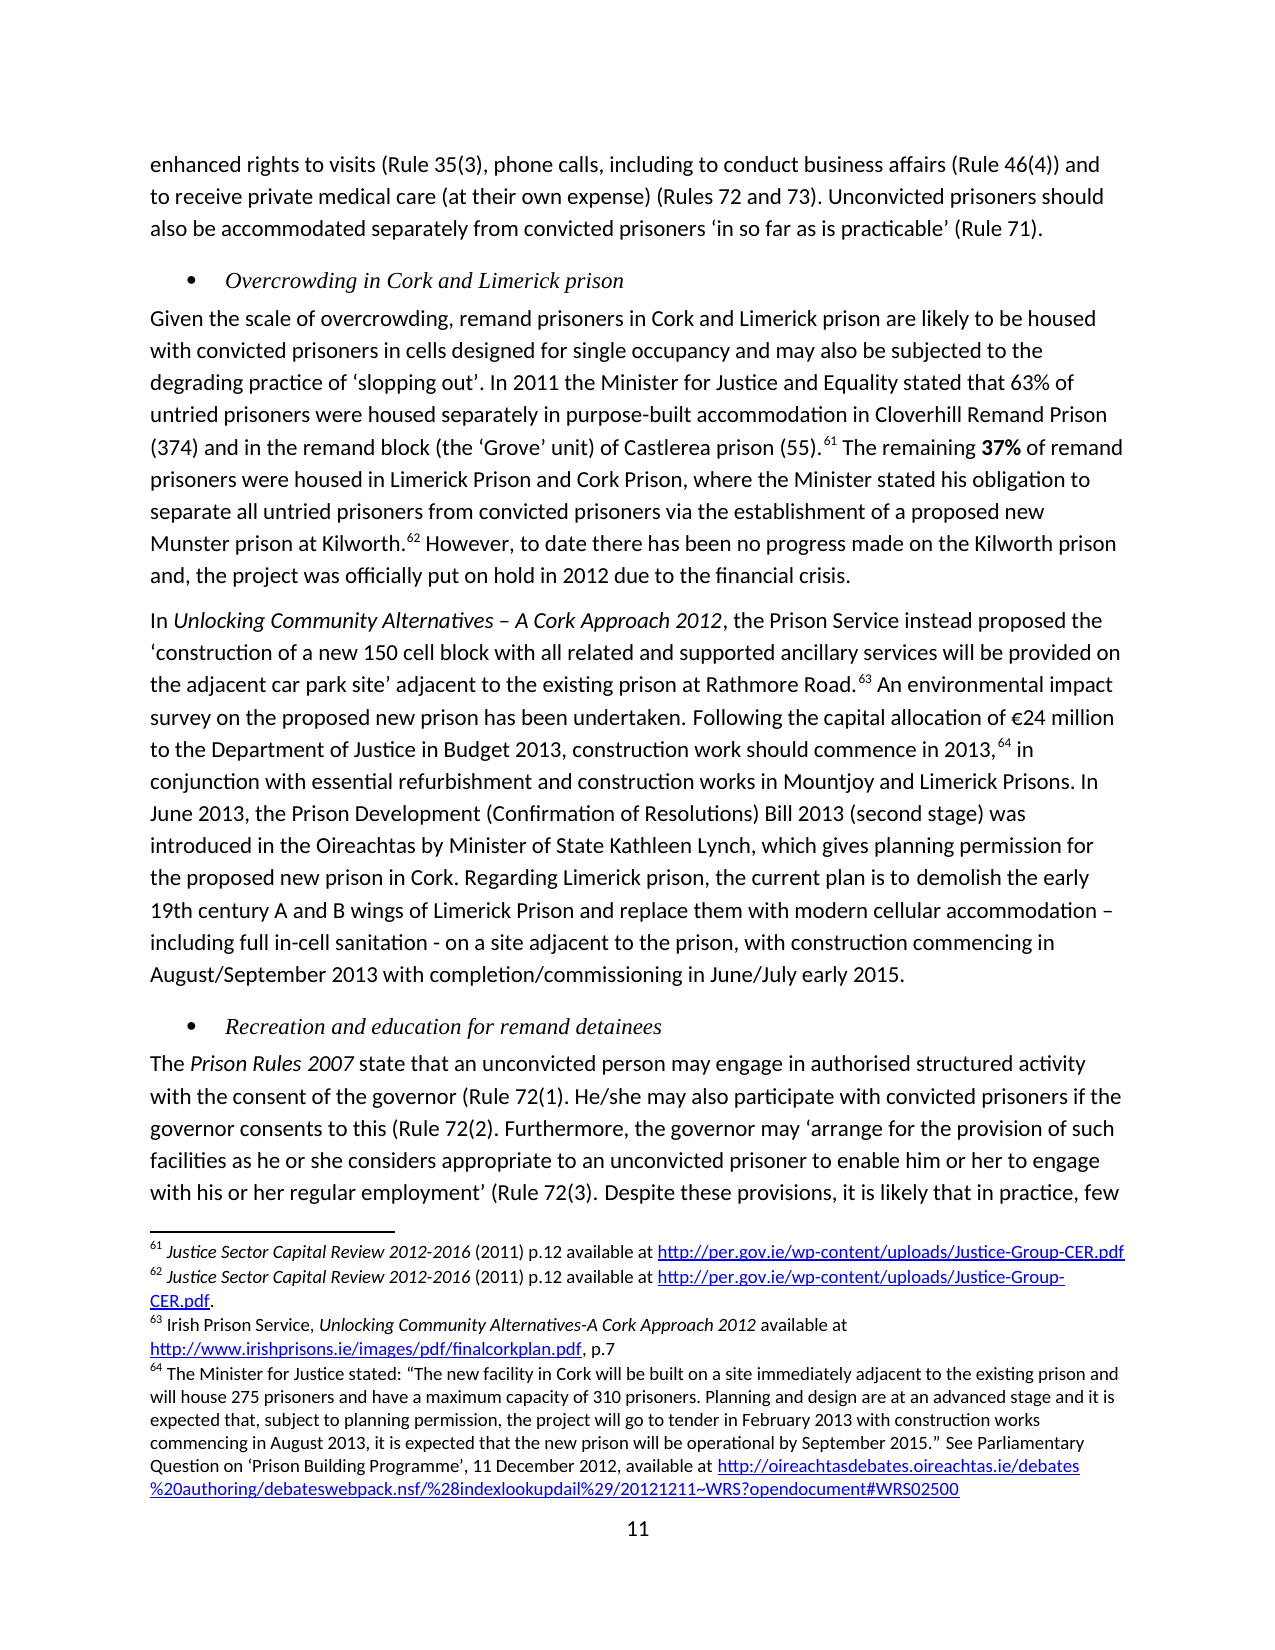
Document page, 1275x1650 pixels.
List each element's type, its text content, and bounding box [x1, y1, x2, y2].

text Given the scale of overcrowding, remand prisoners in Cork and Limerick prison are likely to be housed with convicted prisoners in cells designed for single occupancy and may also be subjected to the degrading practice of ‘slopping out’. In 2011 the Minister for Justice and Equality stated that 63% of untried prisoners were housed separately in purpose-built accommodation in Cloverhill Remand Prison (374) and in the remand block (the ‘Grove’ unit) of Castlerea prison (55). The remaining 37% of remand prisoners were housed in Limerick Prison and Cork Prison, where the Minister stated his obligation to separate all untried prisoners from convicted prisoners via the establishment of a proposed new Munster prison at Kilworth. However, to date there has been no progress made on the Kilworth prison and, the project was officially put on hold in 2012 due to the financial crisis. [150, 304, 1125, 589]
subtitle Recreation and education for remand detainees [187, 1013, 1125, 1039]
subtitle Overcrowding in Cork and Limerick prison [187, 267, 1125, 294]
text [150, 1049, 1125, 1206]
text In Unlocking Community Alternatives – A Cork Approach 2012, the Prison Service instead proposed the ‘construction of a new 150 cell block with all related and supported ancillary services will be provided on the adjacent car park site’ adjacent to the existing prison at Rathmore Road. An environmental impact survey on the proposed new prison has been undertaken. Following the capital allocation of €24 million to the Department of Justice in Budget 2013, construction work should commence in 2013, in conjunction with essential refurbishment and construction works in Mountjoy and Limerick Prisons. In June 2013, the Prison Development (Confirmation of Resolutions) Bill 2013 (second stage) was introduced in the Oireachtas by Minister of State Kathleen Lynch, which gives planning permission for the proposed new prison in Cork. Regarding Limerick prison, the current plan is to demolish the early 19th century A and B wings of Limerick Prison and replace them with modern cellular accommodation – including full in-cell sanitation - on a site adjacent to the prison, with construction commencing in August/September 2013 with completion/commissioning in June/July early 2015. [150, 606, 1125, 988]
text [150, 150, 1125, 242]
